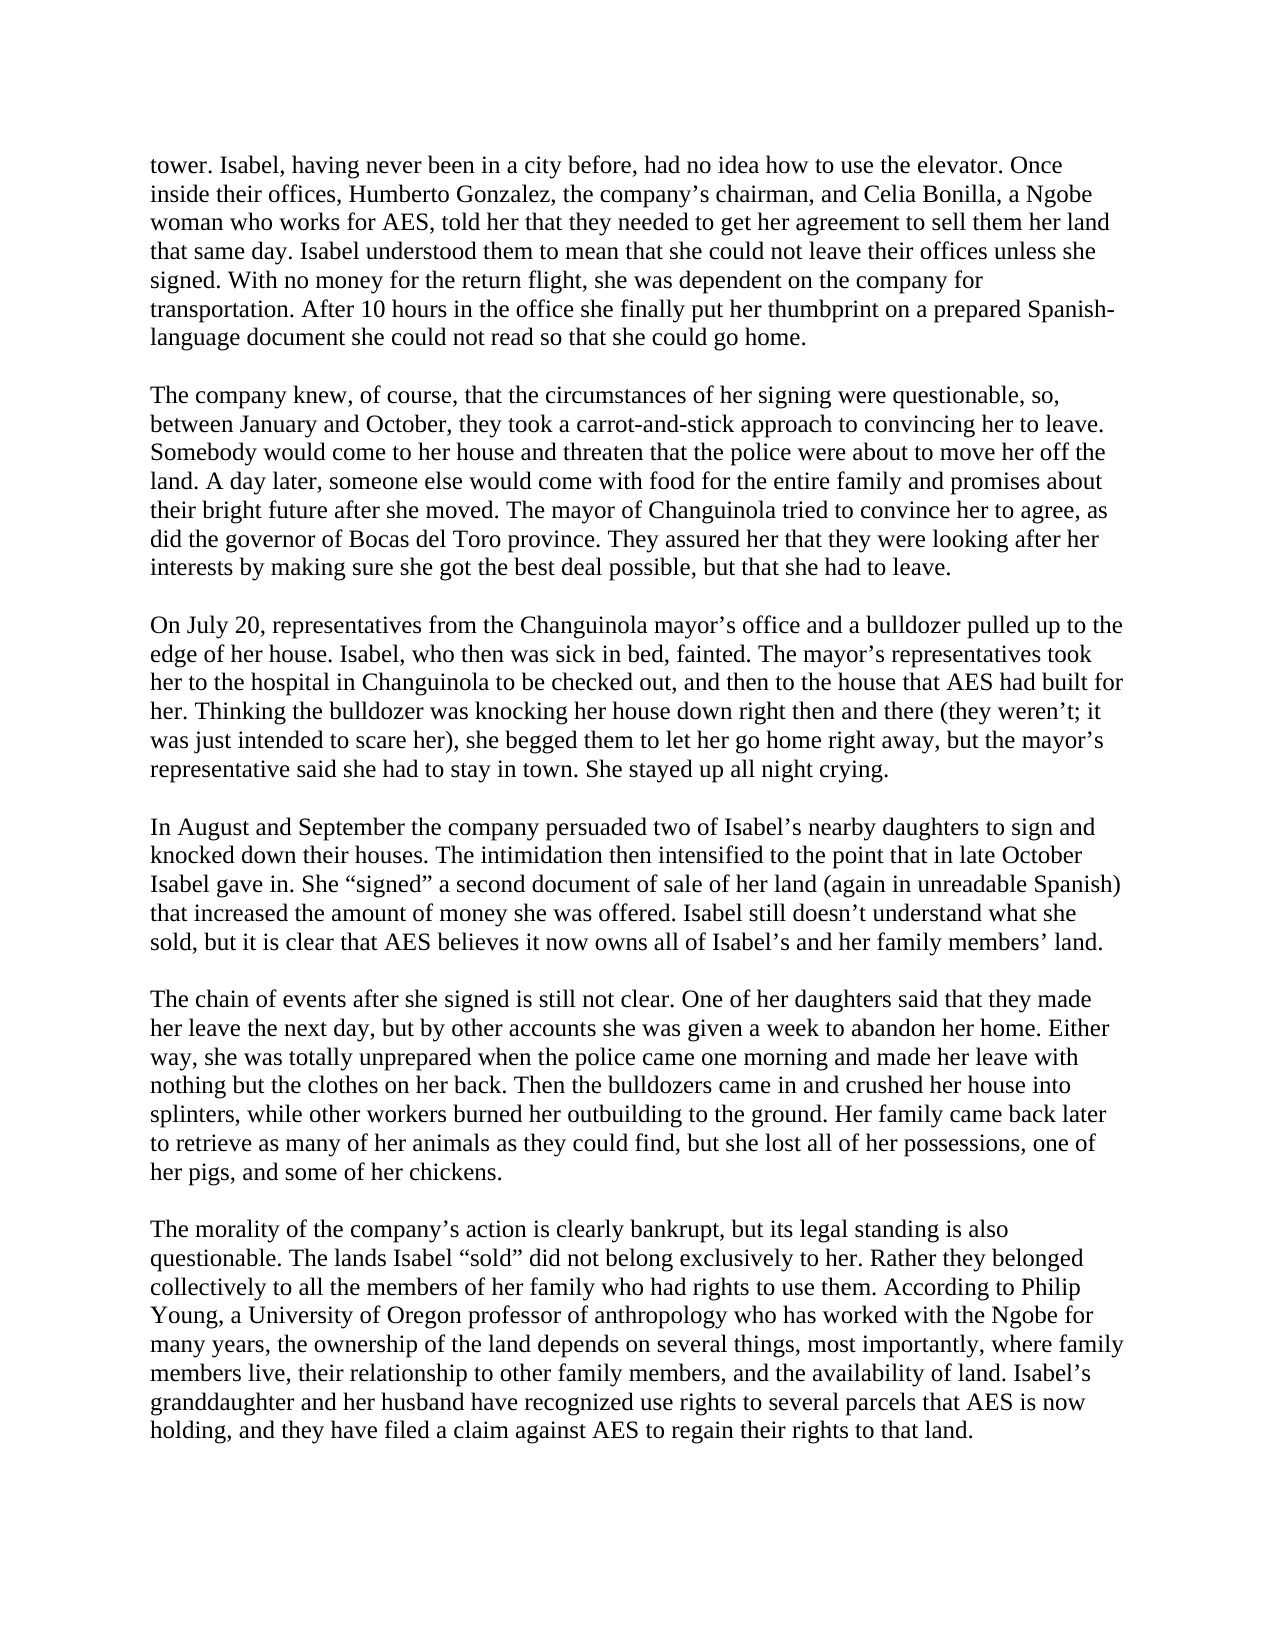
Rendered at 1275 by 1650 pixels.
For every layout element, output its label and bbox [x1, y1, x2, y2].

text [150, 150, 1125, 782]
text [150, 812, 1125, 1473]
